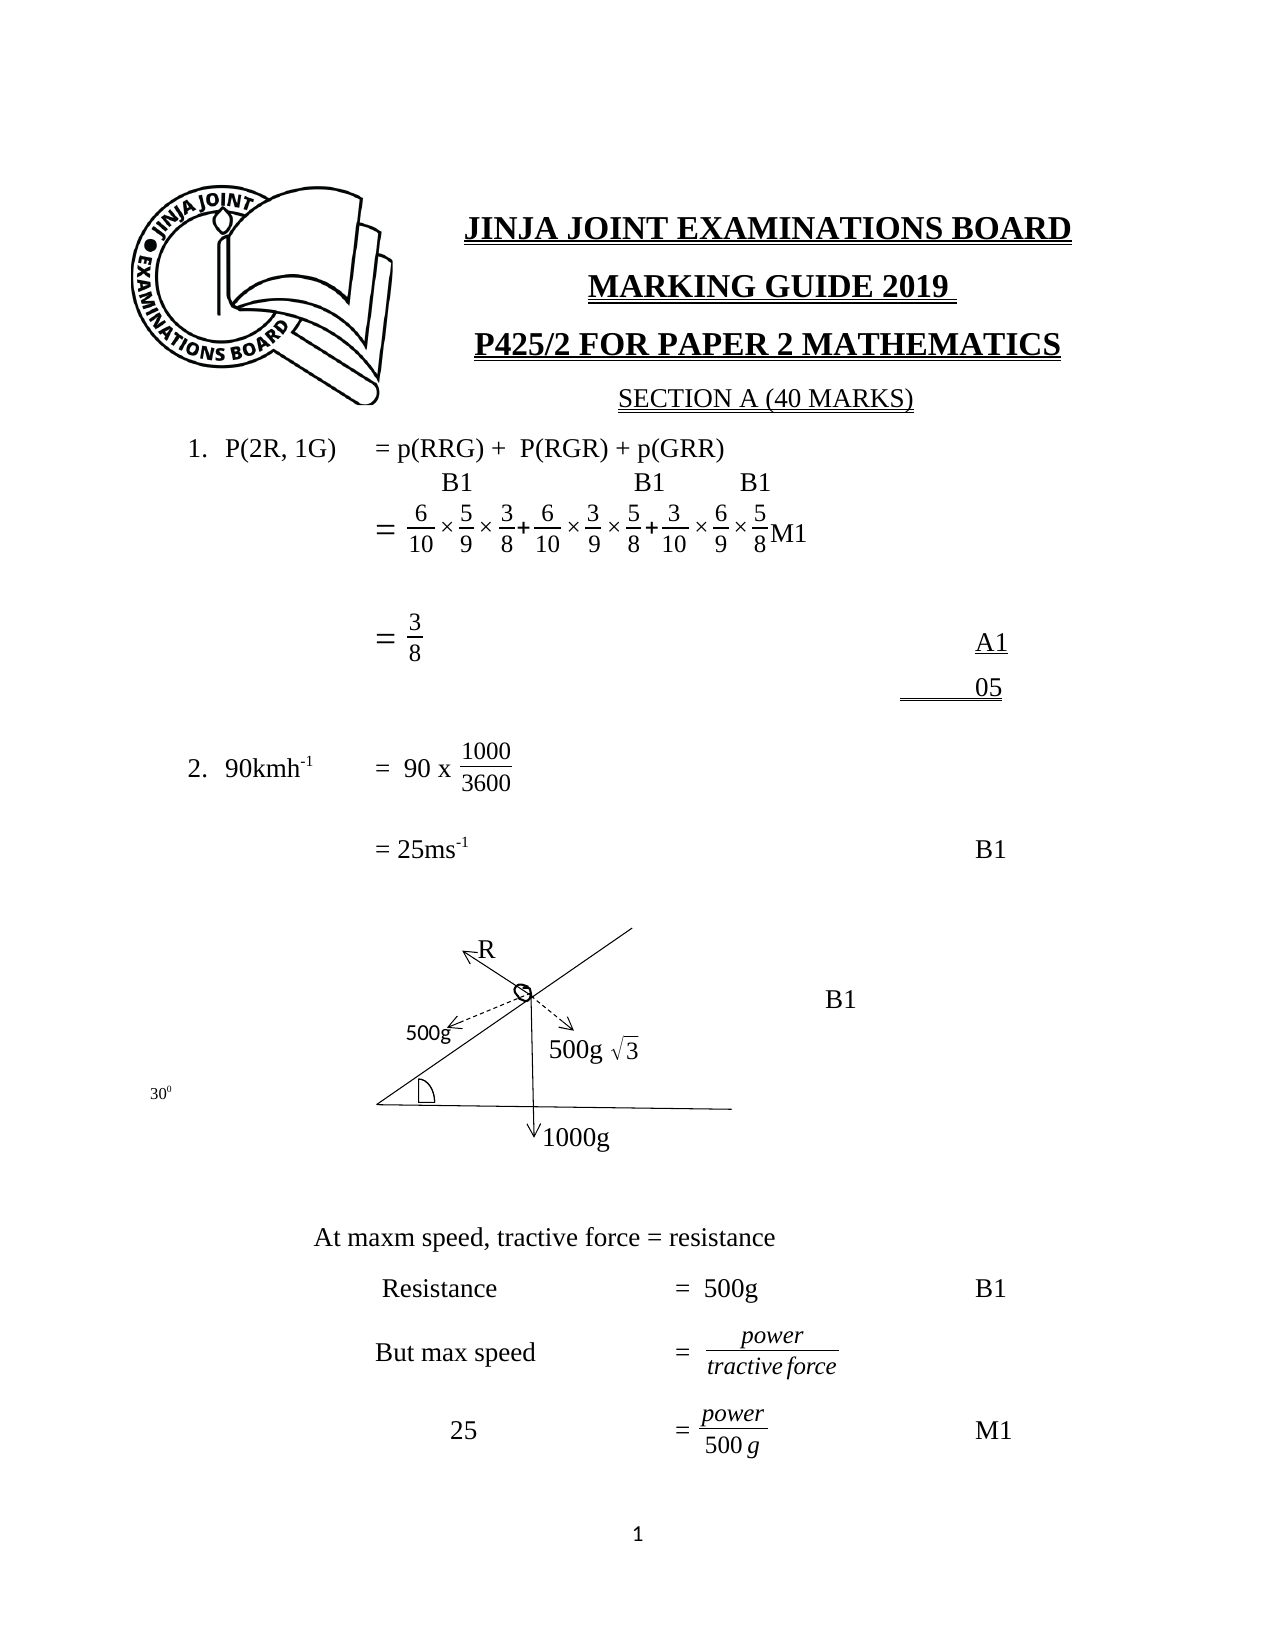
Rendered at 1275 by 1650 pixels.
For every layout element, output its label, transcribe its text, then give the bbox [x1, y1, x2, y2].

text MARKING GUIDE 2019 [392, 266, 1125, 304]
text But max speed = [150, 1322, 1125, 1381]
list = M1 [375, 499, 1125, 558]
list = 25ms-1 B1 [375, 833, 1125, 864]
text SECTION A (40 MARKS) [150, 382, 1125, 413]
list P(2R, 1G) = p(RRG) + P(RGR) + p(GRR) [187, 432, 1125, 463]
text At maxm speed, tractive force = resistance [150, 1221, 1125, 1253]
text 25 = M1 [150, 1400, 1125, 1459]
text JINJA JOINT EXAMINATIONS BOARD [390, 208, 1125, 246]
text 500g [150, 1033, 1125, 1065]
picture [130, 181, 393, 404]
text B1 [150, 983, 1125, 1014]
text 300 [150, 1084, 1125, 1103]
list = A1 [375, 608, 1125, 667]
text Resistance = 500g B1 [150, 1272, 1125, 1303]
list 90kmh-1 = 90 x [187, 738, 1125, 797]
text P425/2 FOR PAPER 2 MATHEMATICS [388, 324, 1125, 362]
text R [150, 933, 1125, 964]
text 1000g [150, 1121, 1125, 1152]
list 05 [375, 671, 1125, 702]
list B1 B1 B1 [225, 466, 1125, 497]
